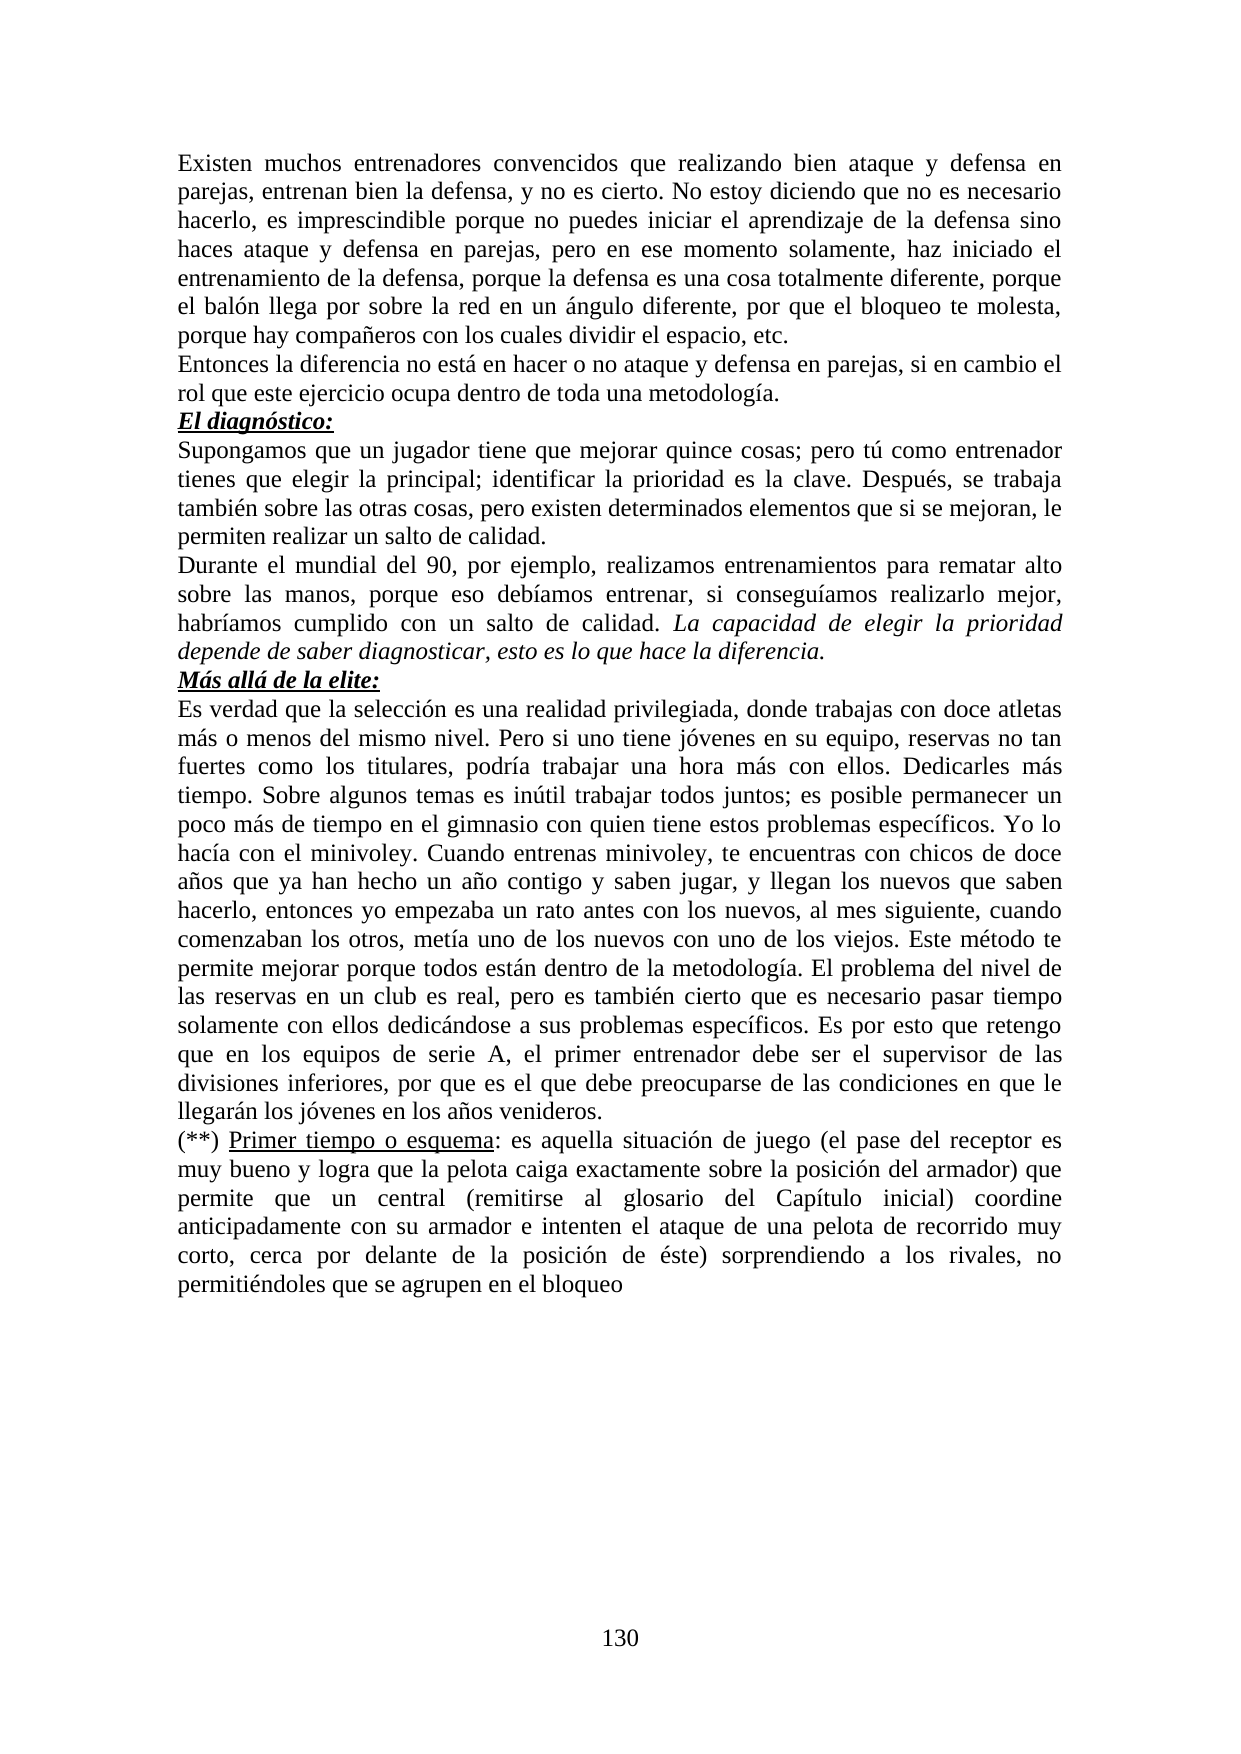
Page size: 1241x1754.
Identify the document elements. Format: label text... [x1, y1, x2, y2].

subtitle El diagnóstico: [177, 406, 1063, 435]
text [177, 148, 1063, 349]
text Durante el mundial del 90, por ejemplo, realizamos entrenamientos para rematar alto sobre las manos, porque eso debíamos entrenar, si conseguíamos realizarlo mejor, habríamos cumplido con un salto de calidad. La capacidad de elegir la prioridad depende de saber diagnosticar, esto es lo que hace la diferencia. [177, 550, 1063, 665]
text Es verdad que la selección es una realidad privilegiada, donde trabajas con doce atletas más o menos del mismo nivel. Pero si uno tiene jóvenes en su equipo, reservas no tan fuertes como los titulares, podría trabajar una hora más con ellos. Dedicarles más tiempo. Sobre algunos temas es inútil trabajar todos juntos; es posible permanecer un poco más de tiempo en el gimnasio con quien tiene estos problemas específicos. Yo lo hacía con el minivoley. Cuando entrenas minivoley, te encuentras con chicos de doce años que ya han hecho un año contigo y saben jugar, y llegan los nuevos que saben hacerlo, entonces yo empezaba un rato antes con los nuevos, al mes siguiente, cuando comenzaban los otros, metía uno de los nuevos con uno de los viejos. Este método te permite mejorar porque todos están dentro de la metodología. El problema del nivel de las reservas en un club es real, pero es también cierto que es necesario pasar tiempo solamente con ellos dedicándose a sus problemas específicos. Es por esto que retengo que en los equipos de serie A, el primer entrenador debe ser el supervisor de las divisiones inferiores, por que es el que debe preocuparse de las condiciones en que le llegarán los jóvenes en los años venideros. [177, 694, 1063, 1125]
text Más allá de la elite: [177, 665, 1063, 694]
text Entonces la diferencia no está en hacer o no ataque y defensa en parejas, si en cambio el rol que este ejercicio ocupa dentro de toda una metodología. [177, 349, 1063, 406]
text (**) Primer tiempo o esquema: es aquella situación de juego (el pase del receptor es muy bueno y logra que la pelota caiga exactamente sobre la posición del armador) que permite que un central (remitirse al glosario del Capítulo inicial) coordine anticipadamente con su armador e intenten el ataque de una pelota de recorrido muy corto, cerca por delante de la posición de éste) sorprendiendo a los rivales, no permitiéndoles que se agrupen en el bloqueo [177, 1125, 1063, 1298]
text Supongamos que un jugador tiene que mejorar quince cosas; pero tú como entrenador tienes que elegir la principal; identificar la prioridad es la clave. Después, se trabaja también sobre las otras cosas, pero existen determinados elementos que si se mejoran, le permiten realizar un salto de calidad. [177, 435, 1063, 550]
